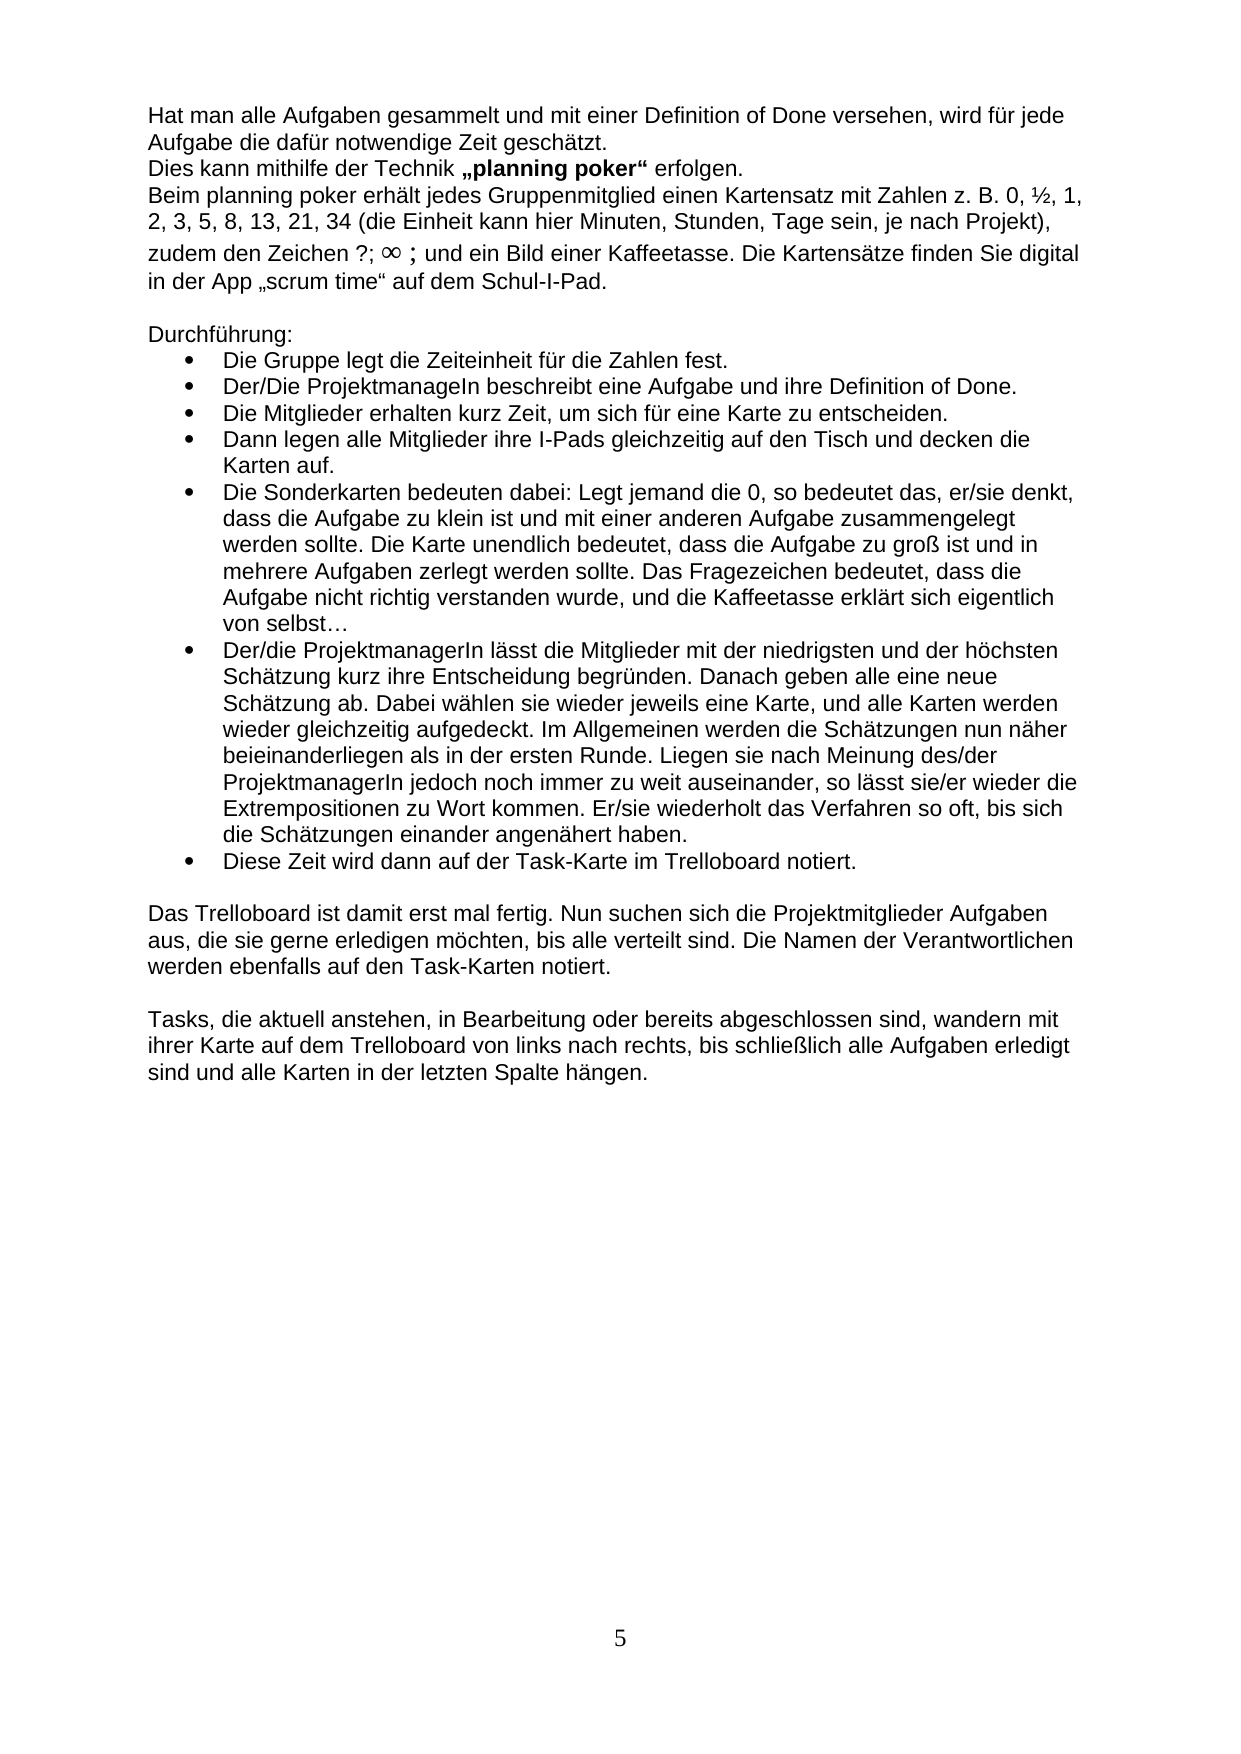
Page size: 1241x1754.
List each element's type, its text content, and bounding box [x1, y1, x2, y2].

text Beim planning poker erhält jedes Gruppenmitglied einen Kartensatz mit Zahlen z. B. 0, ½, 1, 2, 3, 5, 8, 13, 21, 34 (die Einheit kann hier Minuten, Stunden, Tage sein, je nach Projekt), zudem den Zeichen ?; ∞ ; und ein Bild einer Kaffeetasse. Die Kartensätze finden Sie digital in der App „scrum time“ auf dem Schul-I-Pad. [148, 182, 1093, 294]
text Durchführung: [148, 321, 1093, 347]
list Die Gruppe legt die Zeiteinheit für die Zahlen fest. [185, 347, 1093, 373]
list Dann legen alle Mitglieder ihre I-Pads gleichzeitig auf den Tisch und decken die Karten auf. [185, 426, 1093, 479]
text Hat man alle Aufgaben gesammelt und mit einer Definition of Done versehen, wird für jede Aufgabe die dafür notwendige Zeit geschätzt. [148, 102, 1093, 155]
list Die Sonderkarten bedeuten dabei: Legt jemand die 0, so bedeutet das, er/sie denkt, dass die Aufgabe zu klein ist und mit einer anderen Aufgabe zusammengelegt werden sollte. Die Karte unendlich bedeutet, dass die Aufgabe zu groß ist und in mehrere Aufgaben zerlegt werden sollte. Das Fragezeichen bedeutet, dass die Aufgabe nicht richtig verstanden wurde, und die Kaffeetasse erklärt sich eigentlich von selbst… [185, 479, 1093, 637]
text Tasks, die aktuell anstehen, in Bearbeitung oder bereits abgeschlossen sind, wandern mit ihrer Karte auf dem Trelloboard von links nach rechts, bis schließlich alle Aufgaben erledigt sind und alle Karten in der letzten Spalte hängen. [148, 1006, 1093, 1085]
text Das Trelloboard ist damit erst mal fertig. Nun suchen sich die Projektmitglieder Aufgaben aus, die sie gerne erledigen möchten, bis alle verteilt sind. Die Namen der Verantwortlichen werden ebenfalls auf den Task-Karten notiert. [148, 900, 1093, 979]
list Die Mitglieder erhalten kurz Zeit, um sich für eine Karte zu entscheiden. [185, 399, 1093, 426]
list Diese Zeit wird dann auf der Task-Karte im Trelloboard notiert. [185, 848, 1093, 874]
text Dies kann mithilfe der Technik „planning poker“ erfolgen. [148, 155, 1093, 182]
list Der/die ProjektmanagerIn lässt die Mitglieder mit der niedrigsten und der höchsten Schätzung kurz ihre Entscheidung begründen. Danach geben alle eine neue Schätzung ab. Dabei wählen sie wieder jeweils eine Karte, und alle Karten werden wieder gleichzeitig aufgedeckt. Im Allgemeinen werden die Schätzungen nun näher beieinanderliegen als in der ersten Runde. Liegen sie nach Meinung des/der ProjektmanagerIn jedoch noch immer zu weit auseinander, so lässt sie/er wieder die Extrempositionen zu Wort kommen. Er/sie wiederholt das Verfahren so oft, bis sich die Schätzungen einander angenähert haben. [185, 637, 1093, 848]
list Der/Die ProjektmanageIn beschreibt eine Aufgabe und ihre Definition of Done. [185, 373, 1093, 399]
